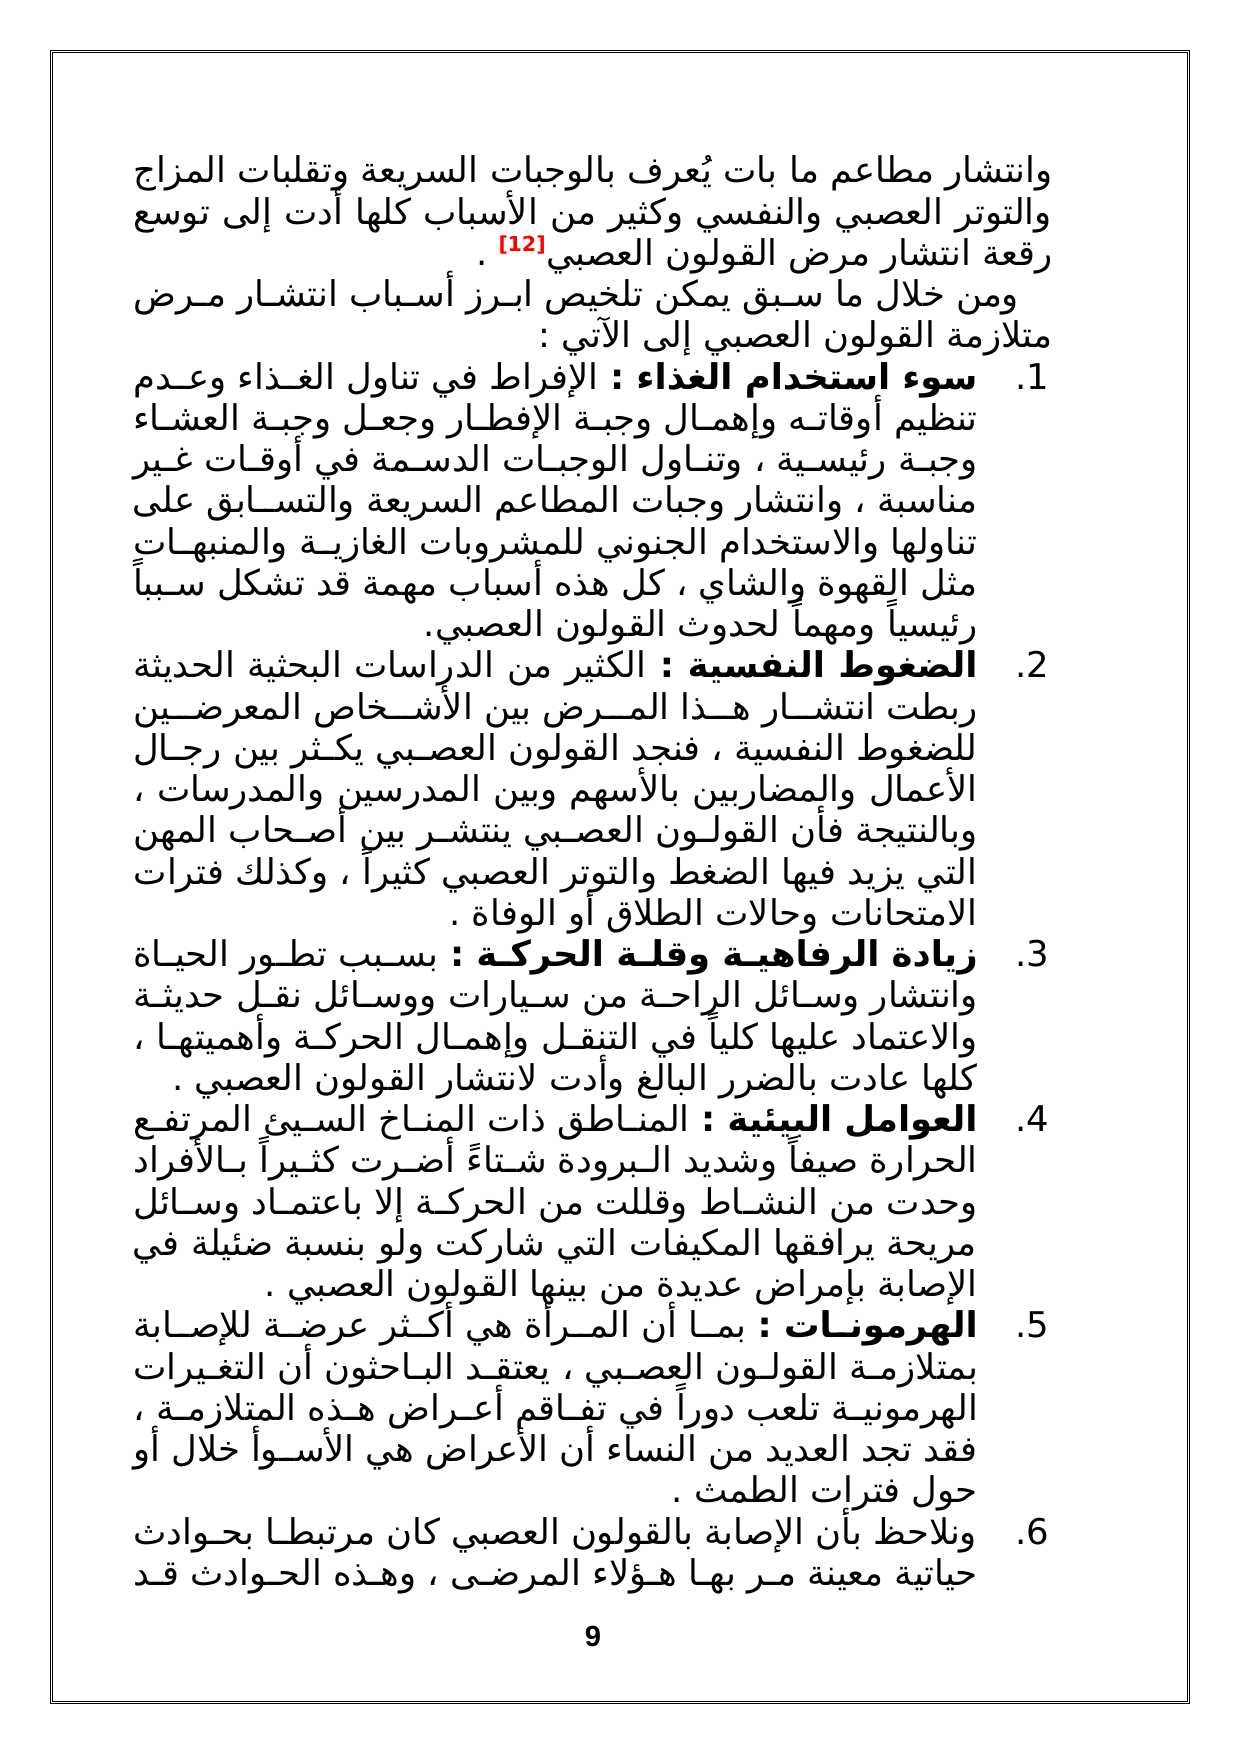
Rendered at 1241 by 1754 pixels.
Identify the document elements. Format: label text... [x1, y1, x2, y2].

list الهرمونات : بما أن المرأة هي أكثر عرضة للإصابة بمتلازمة القولون العصبي ، يعتقد الباحثون أن التغيرات الهرمونية تلعب دوراً في تفاقم أعراض هذه المتلازمة ، فقد تجد العديد من النساء أن الأعراض هي الأسوأ خلال أو حول فترات الطمث . [133, 1305, 1015, 1511]
list الضغوط النفسية : الكثير من الدراسات البحثية الحديثة ربطت انتشار هذا المرض بين الأشخاص المعرضين للضغوط النفسية ، فنجد القولون العصبي يكثر بين رجال الأعمال والمضاربين بالأسهم وبين المدرسين والمدرسات ، وبالنتيجة فأن القولون العصبي ينتشر بين أصحاب المهن التي يزيد فيها الضغط والتوتر العصبي كثيراً ، وكذلك فترات الامتحانات وحالات الطلاق أو الوفاة . [133, 645, 1015, 934]
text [133, 150, 1053, 274]
list العوامل البيئية : المناطق ذات المناخ السيئ المرتفع الحرارة صيفاً وشديد البرودة شتاءً أضرت كثيراً بالأفراد وحدت من النشاط وقللت من الحركة إلا باعتماد وسائل مريحة يرافقها المكيفات التي شاركت ولو بنسبة ضئيلة في الإصابة بإمراض عديدة من بينها القولون العصبي . [133, 1099, 1015, 1305]
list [133, 1511, 1015, 1594]
text ومن خلال ما سبق يمكن تلخيص ابرز أسباب انتشار مرض متلازمة القولون العصبي إلى الآتي : [133, 274, 1053, 356]
list سوء استخدام الغذاء : الإفراط في تناول الغذاء وعدم تنظيم أوقاته وإهمال وجبة الإفطار وجعل وجبة العشاء وجبة رئيسية ، وتناول الوجبات الدسمة في أوقات غير مناسبة ، وانتشار وجبات المطاعم السريعة والتسابق على تناولها والاستخدام الجنوني للمشروبات الغازية والمنبهات مثل القهوة والشاي ، كل هذه أسباب مهمة قد تشكل سبباً رئيسياً ومهماً لحدوث القولون العصبي. [133, 356, 1015, 645]
list زيادة الرفاهية وقلة الحركة : بسبب تطور الحياة وانتشار وسائل الراحة من سيارات ووسائل نقل حديثة والاعتماد عليها كلياً في التنقل وإهمال الحركة وأهميتها ، كلها عادت بالضرر البالغ وأدت لانتشار القولون العصبي . [133, 934, 1015, 1099]
